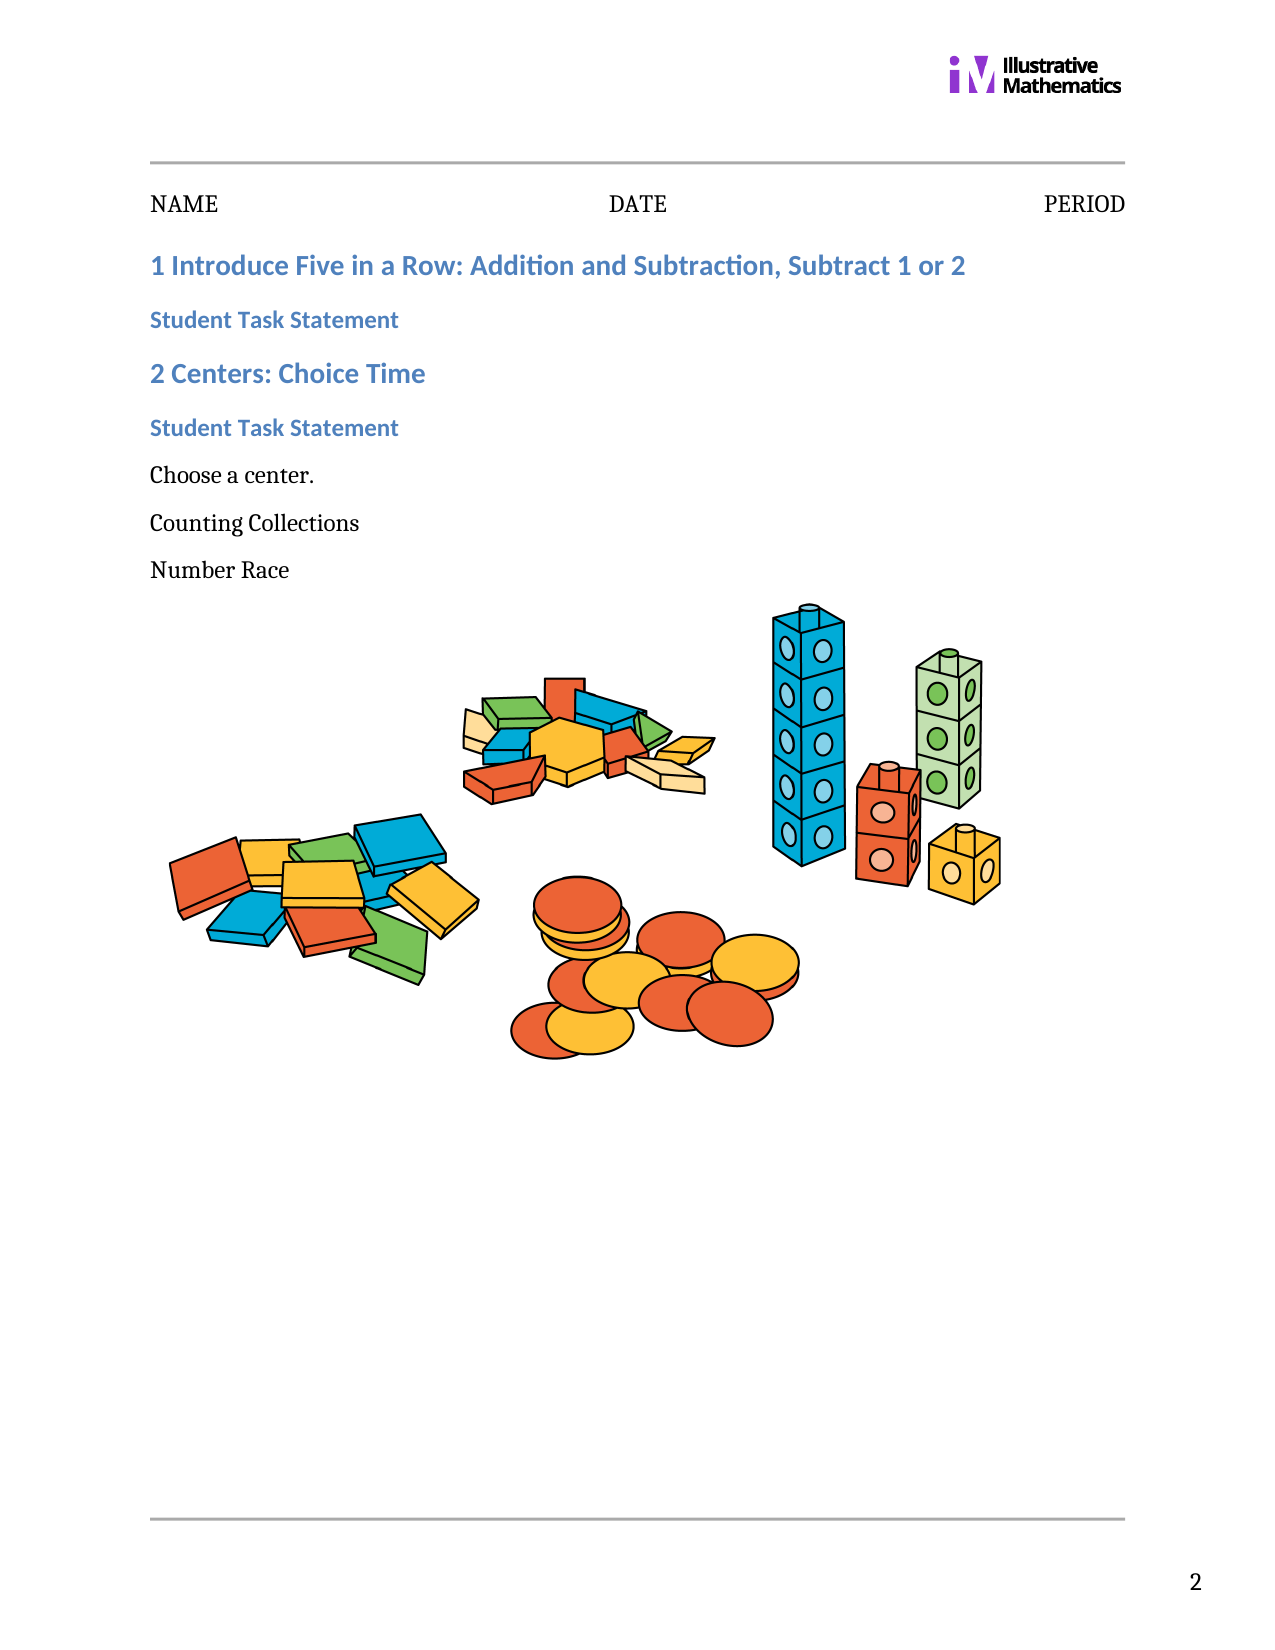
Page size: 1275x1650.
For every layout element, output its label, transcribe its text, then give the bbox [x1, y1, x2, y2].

subtitle 2 Centers: Choice Time [150, 355, 1125, 391]
subtitle Student Task Statement [150, 304, 1125, 334]
subtitle Student Task Statement [150, 412, 1125, 442]
text Choose a center. [150, 461, 1125, 490]
picture [949, 55, 1121, 93]
subtitle 1 Introduce Five in a Row: Addition and Subtraction, Subtract 1 or 2 [150, 247, 1125, 283]
text Counting Collections [150, 508, 1125, 537]
text Number Race [150, 556, 1125, 585]
picture [168, 603, 1001, 1060]
